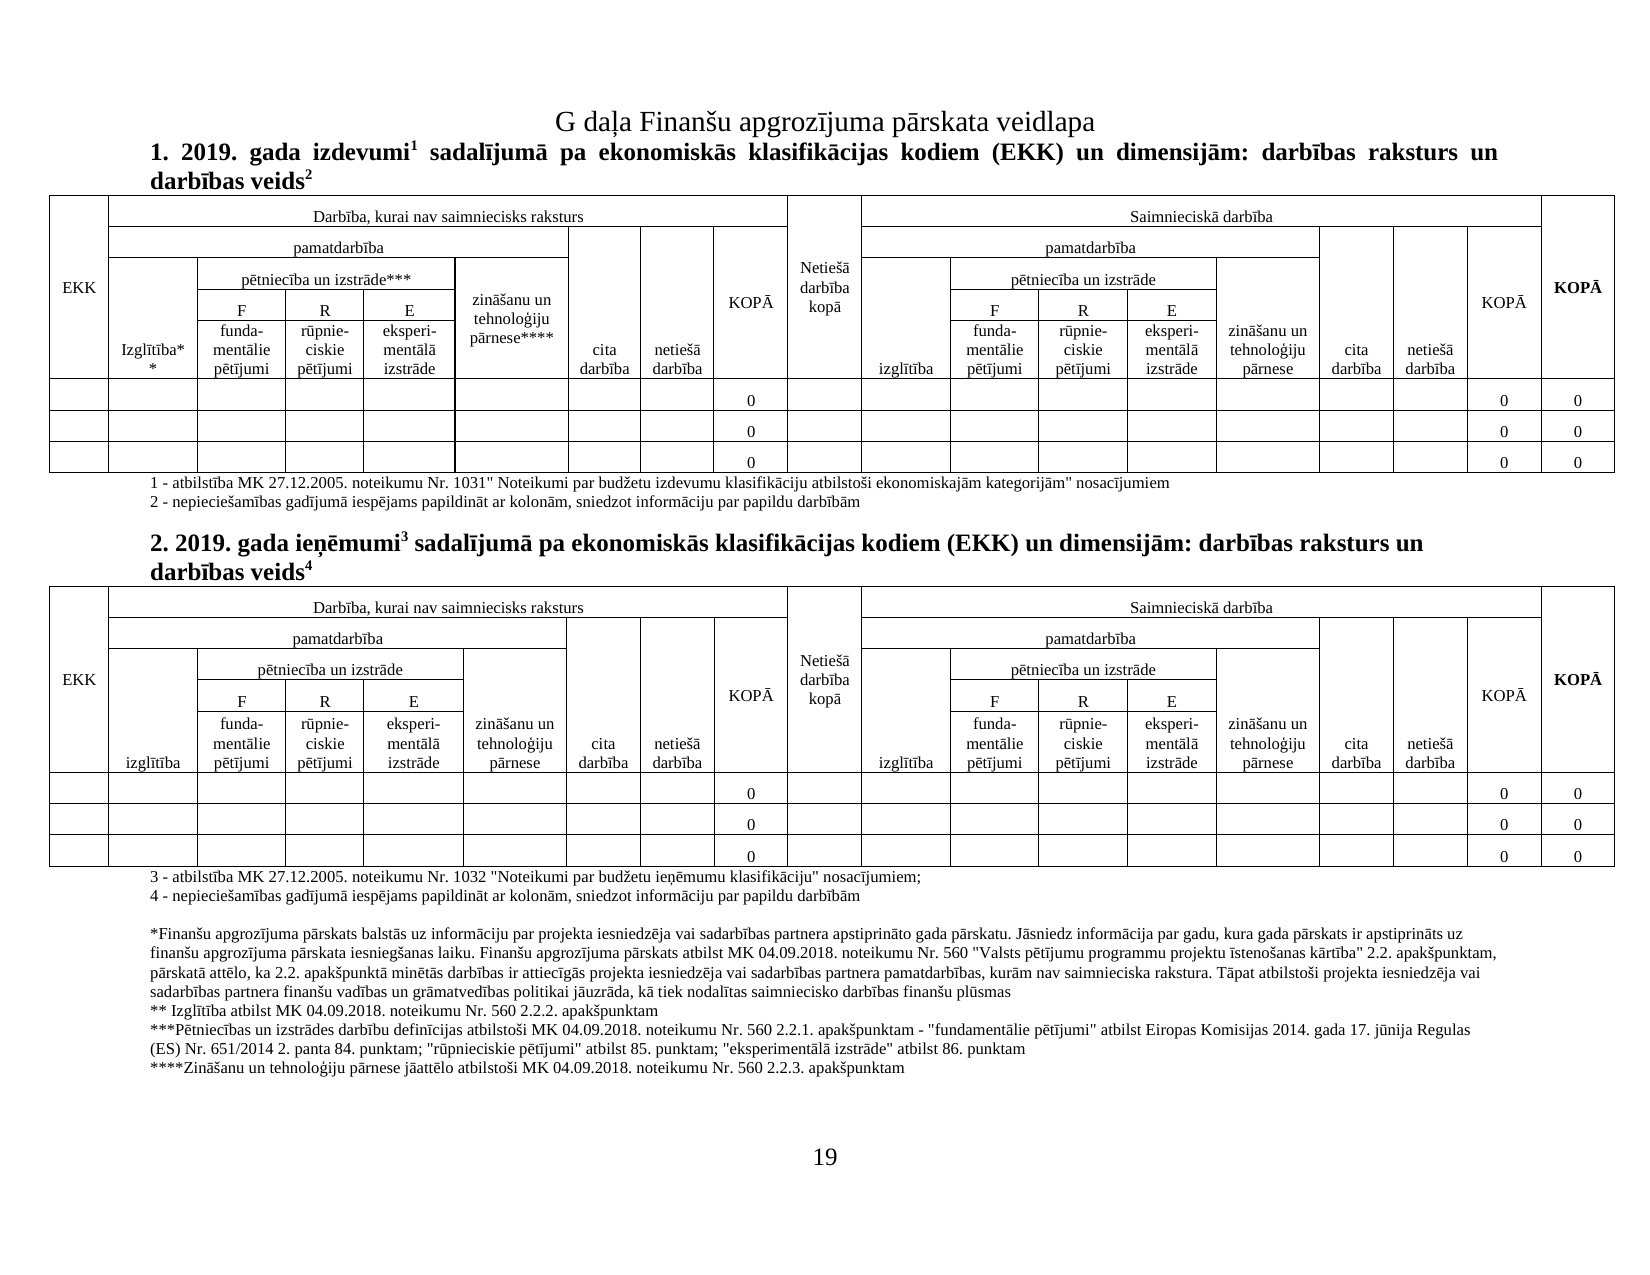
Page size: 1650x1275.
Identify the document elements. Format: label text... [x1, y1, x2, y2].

table_cell [464, 835, 566, 866]
table_cell [109, 442, 197, 472]
table_cell [567, 835, 640, 866]
table_cell [1039, 773, 1127, 803]
table_cell zināšanu un tehnoloģiju pārnese [464, 649, 566, 772]
table_cell E [1128, 680, 1216, 711]
table_cell 0 [1542, 804, 1614, 834]
table_cell [1039, 804, 1127, 834]
table_cell [788, 773, 861, 803]
table_cell 0 [1542, 379, 1614, 409]
table_cell [109, 411, 197, 441]
table_cell pētniecība un izstrāde [951, 258, 1216, 288]
table_cell [364, 804, 463, 834]
table_cell F [198, 290, 285, 320]
table_cell Izglītība** [109, 258, 197, 378]
table_cell izglītība [862, 258, 950, 378]
table_cell [1128, 442, 1216, 472]
table_cell 0 [714, 442, 787, 472]
table_cell zināšanu un tehnoloģiju pārnese**** [456, 258, 568, 378]
table_cell [50, 379, 108, 409]
table_cell funda- mentālie pētījumi [951, 321, 1038, 378]
table_cell [951, 804, 1038, 834]
table_header Darbība, kurai nav saimniecisks raksturs [109, 196, 787, 226]
table_cell [569, 379, 640, 409]
table_cell [1217, 379, 1319, 409]
table_cell [862, 835, 950, 866]
table_cell [951, 835, 1038, 866]
table_header KOPĀ [1542, 196, 1614, 378]
table_cell [50, 442, 108, 472]
table_cell [1394, 442, 1467, 472]
text ***Pētniecības un izstrādes darbību definīcijas atbilstoši MK 04.09.2018. noteikumu Nr. 560 2.2.1. apakšpunktam - "fundamentālie pētījumi" atbilst Eiropas Komisijas 2014. gada 17. jūnija Regulas (ES) Nr. 651/2014 2. panta 84. punktam; "rūpnieciskie pētījumi" atbilst 85. punktam; "eksperimentālā izstrāde" atbilst 86. punktam [150, 1020, 1500, 1058]
table_cell [364, 773, 463, 803]
table_cell [788, 411, 861, 441]
table_header Darbība, kurai nav saimniecisks raksturs [109, 587, 787, 617]
table_cell [198, 804, 285, 834]
table_cell [862, 804, 950, 834]
table_cell [641, 379, 713, 409]
table_cell [286, 773, 363, 803]
table_cell [286, 379, 363, 409]
table_cell [109, 835, 197, 866]
table_cell [862, 442, 950, 472]
table_cell F [951, 680, 1038, 711]
table_cell [50, 411, 108, 441]
table_cell pētniecība un izstrāde*** [198, 258, 454, 288]
table_cell 0 [1468, 442, 1541, 472]
table_cell [364, 442, 454, 472]
table_cell [1217, 804, 1319, 834]
table_cell netiešā darbība [1394, 618, 1467, 772]
table_cell 0 [714, 411, 787, 441]
subtitle G daļa Finanšu apgrozījuma pārskata veidlapa [150, 104, 1500, 137]
table_cell [1217, 835, 1319, 866]
table_cell R [286, 680, 363, 711]
table_cell [862, 411, 950, 441]
table_header Saimnieciskā darbība [862, 196, 1541, 226]
table_cell E [1128, 290, 1216, 320]
table_cell 0 [1468, 804, 1541, 834]
table_header Netiešā darbība kopā [788, 196, 861, 378]
table_cell eksperi- mentālā izstrāde [364, 712, 463, 772]
table_cell [464, 773, 566, 803]
table_cell [1128, 835, 1216, 866]
table_cell pamatdarbība [862, 618, 1319, 648]
table_cell 0 [715, 804, 787, 834]
table_cell [641, 773, 714, 803]
table_cell [198, 379, 285, 409]
table_cell cita darbība [569, 227, 640, 378]
text ** Izglītība atbilst MK 04.09.2018. noteikumu Nr. 560 2.2.2. apakšpunktam [150, 1001, 1500, 1020]
table_cell [567, 804, 640, 834]
table_cell netiešā darbība [641, 618, 714, 772]
table_header EKK [50, 196, 108, 378]
table_cell 0 [715, 773, 787, 803]
table_cell [862, 379, 950, 409]
table_cell E [364, 680, 463, 711]
table_cell [50, 835, 108, 866]
text 3 - atbilstība MK 27.12.2005. noteikumu Nr. 1032 "Noteikumi par budžetu ieņēmumu klasifikāciju" nosacījumiem; [150, 867, 1500, 886]
table_cell funda- mentālie pētījumi [198, 712, 285, 772]
table_cell rūpnie- ciskie pētījumi [1039, 712, 1127, 772]
table_cell [198, 411, 285, 441]
table_cell pētniecība un izstrāde [951, 649, 1216, 679]
table_cell [1394, 411, 1467, 441]
table_cell [364, 835, 463, 866]
table_cell eksperi- mentālā izstrāde [1128, 321, 1216, 378]
table_cell 0 [1468, 835, 1541, 866]
table_cell cita darbība [1320, 227, 1393, 378]
table_cell [788, 804, 861, 834]
table_cell [286, 411, 363, 441]
table_cell [1320, 804, 1393, 834]
table_cell [198, 442, 285, 472]
table_header EKK [50, 587, 108, 772]
table_cell [569, 411, 640, 441]
text ****Zināšanu un tehnoloģiju pārnese jāattēlo atbilstoši MK 04.09.2018. noteikumu Nr. 560 2.2.3. apakšpunktam [150, 1058, 1500, 1077]
table_cell [1394, 379, 1467, 409]
table_cell eksperi- mentālā izstrāde [364, 321, 454, 378]
table_cell [1217, 442, 1319, 472]
table_cell R [1039, 680, 1127, 711]
table_cell pamatdarbība [862, 227, 1319, 257]
table_cell pamatdarbība [109, 618, 566, 648]
table_cell [1039, 442, 1127, 472]
table_cell [1394, 804, 1467, 834]
table_cell zināšanu un tehnoloģiju pārnese [1217, 258, 1319, 378]
table_cell 0 [1542, 773, 1614, 803]
table_cell [1217, 773, 1319, 803]
table_cell [286, 804, 363, 834]
table_cell [198, 835, 285, 866]
table_cell 0 [1542, 411, 1614, 441]
table_cell [109, 773, 197, 803]
table_cell [364, 379, 454, 409]
table_cell [1039, 379, 1127, 409]
table_cell 0 [1468, 773, 1541, 803]
table_cell [364, 411, 454, 441]
text 1 - atbilstība MK 27.12.2005. noteikumu Nr. 1031" Noteikumi par budžetu izdevumu klasifikāciju atbilstoši ekonomiskajām kategorijām" nosacījumiem [150, 473, 1500, 492]
table_cell 0 [1468, 379, 1541, 409]
table_cell [788, 379, 861, 409]
table_cell [641, 804, 714, 834]
table_cell izglītība [862, 649, 950, 772]
table_cell [50, 773, 108, 803]
table_cell [951, 442, 1038, 472]
table_cell [1128, 411, 1216, 441]
table_cell [1039, 411, 1127, 441]
table_cell 0 [1542, 442, 1614, 472]
table_cell rūpnie- ciskie pētījumi [286, 321, 363, 378]
table_header Netiešā darbība kopā [788, 587, 861, 772]
table_cell [464, 804, 566, 834]
table_cell [788, 442, 861, 472]
table_cell [1394, 835, 1467, 866]
table_cell [286, 442, 363, 472]
table_cell [456, 411, 568, 441]
text *Finanšu apgrozījuma pārskats balstās uz informāciju par projekta iesniedzēja vai sadarbības partnera apstiprināto gada pārskatu. Jāsniedz informācija par gadu, kura gada pārskats ir apstiprināts uz finanšu apgrozījuma pārskata iesniegšanas laiku. Finanšu apgrozījuma pārskats atbilst MK 04.09.2018. noteikumu Nr. 560 "Valsts pētījumu programmu projektu īstenošanas kārtība" 2.2. apakšpunktam, pārskatā attēlo, ka 2.2. apakšpunktā minētās darbības ir attiecīgās projekta iesniedzēja vai sadarbības partnera pamatdarbības, kurām nav saimnieciska rakstura. Tāpat atbilstoši projekta iesniedzēja vai sadarbības partnera finanšu vadības un grāmatvedības politikai jāuzrāda, kā tiek nodalītas saimniecisko darbības finanšu plūsmas [150, 924, 1500, 1001]
table_cell rūpnie- ciskie pētījumi [1039, 321, 1127, 378]
table_cell cita darbība [1320, 618, 1393, 772]
table_cell [456, 442, 568, 472]
table_header KOPĀ [1542, 587, 1614, 772]
table_cell [1128, 804, 1216, 834]
text 2 - nepieciešamības gadījumā iespējams papildināt ar kolonām, sniedzot informāciju par papildu darbībām [150, 492, 1500, 511]
table_cell [1394, 773, 1467, 803]
table_cell pētniecība un izstrāde [198, 649, 463, 679]
table_cell 0 [714, 379, 787, 409]
table_cell [1128, 773, 1216, 803]
table_cell E [364, 290, 454, 320]
table_cell [109, 379, 197, 409]
table_cell [1320, 379, 1393, 409]
text 2. 2019. gada ieņēmumi3 sadalījumā pa ekonomiskās klasifikācijas kodiem (EKK) un dimensijām: darbības raksturs un darbības veids4 [150, 528, 1500, 586]
table_cell [1128, 379, 1216, 409]
table_cell F [198, 680, 285, 711]
table_cell netiešā darbība [1394, 227, 1467, 378]
table_cell [198, 773, 285, 803]
table_cell funda- mentālie pētījumi [951, 712, 1038, 772]
table_cell [862, 773, 950, 803]
table_cell [567, 773, 640, 803]
table_cell [641, 411, 713, 441]
table_cell zināšanu un tehnoloģiju pārnese [1217, 649, 1319, 772]
table_cell KOPĀ [714, 227, 787, 378]
text 1. 2019. gada izdevumi1 sadalījumā pa ekonomiskās klasifikācijas kodiem (EKK) un dimensijām: darbības raksturs un darbības veids2 [150, 137, 1500, 195]
table_cell R [1039, 290, 1127, 320]
table_cell [641, 835, 714, 866]
table_cell [641, 442, 713, 472]
table_cell netiešā darbība [641, 227, 713, 378]
table_cell eksperi- mentālā izstrāde [1128, 712, 1216, 772]
table_header Saimnieciskā darbība [862, 587, 1541, 617]
table_cell KOPĀ [1468, 227, 1541, 378]
table_cell [951, 773, 1038, 803]
table_cell KOPĀ [1468, 618, 1541, 772]
table_cell izglītība [109, 649, 197, 772]
table_cell 0 [1542, 835, 1614, 866]
table_cell funda- mentālie pētījumi [198, 321, 285, 378]
table_cell [1320, 773, 1393, 803]
table_cell [1320, 442, 1393, 472]
table_cell pamatdarbība [109, 227, 568, 257]
table_cell [109, 804, 197, 834]
table_cell KOPĀ [715, 618, 787, 772]
table_cell [1039, 835, 1127, 866]
table_cell [1217, 411, 1319, 441]
table_cell [569, 442, 640, 472]
table_cell F [951, 290, 1038, 320]
table_cell [951, 379, 1038, 409]
table_cell 0 [715, 835, 787, 866]
table_cell [1320, 411, 1393, 441]
table_cell [951, 411, 1038, 441]
text 4 - nepieciešamības gadījumā iespējams papildināt ar kolonām, sniedzot informāciju par papildu darbībām [150, 886, 1500, 905]
table_cell 0 [1468, 411, 1541, 441]
table_cell cita darbība [567, 618, 640, 772]
table_cell [1320, 835, 1393, 866]
table_cell [286, 835, 363, 866]
table_cell [788, 835, 861, 866]
table_cell rūpnie- ciskie pētījumi [286, 712, 363, 772]
table_cell [456, 379, 568, 409]
table_cell R [286, 290, 363, 320]
table_cell [50, 804, 108, 834]
